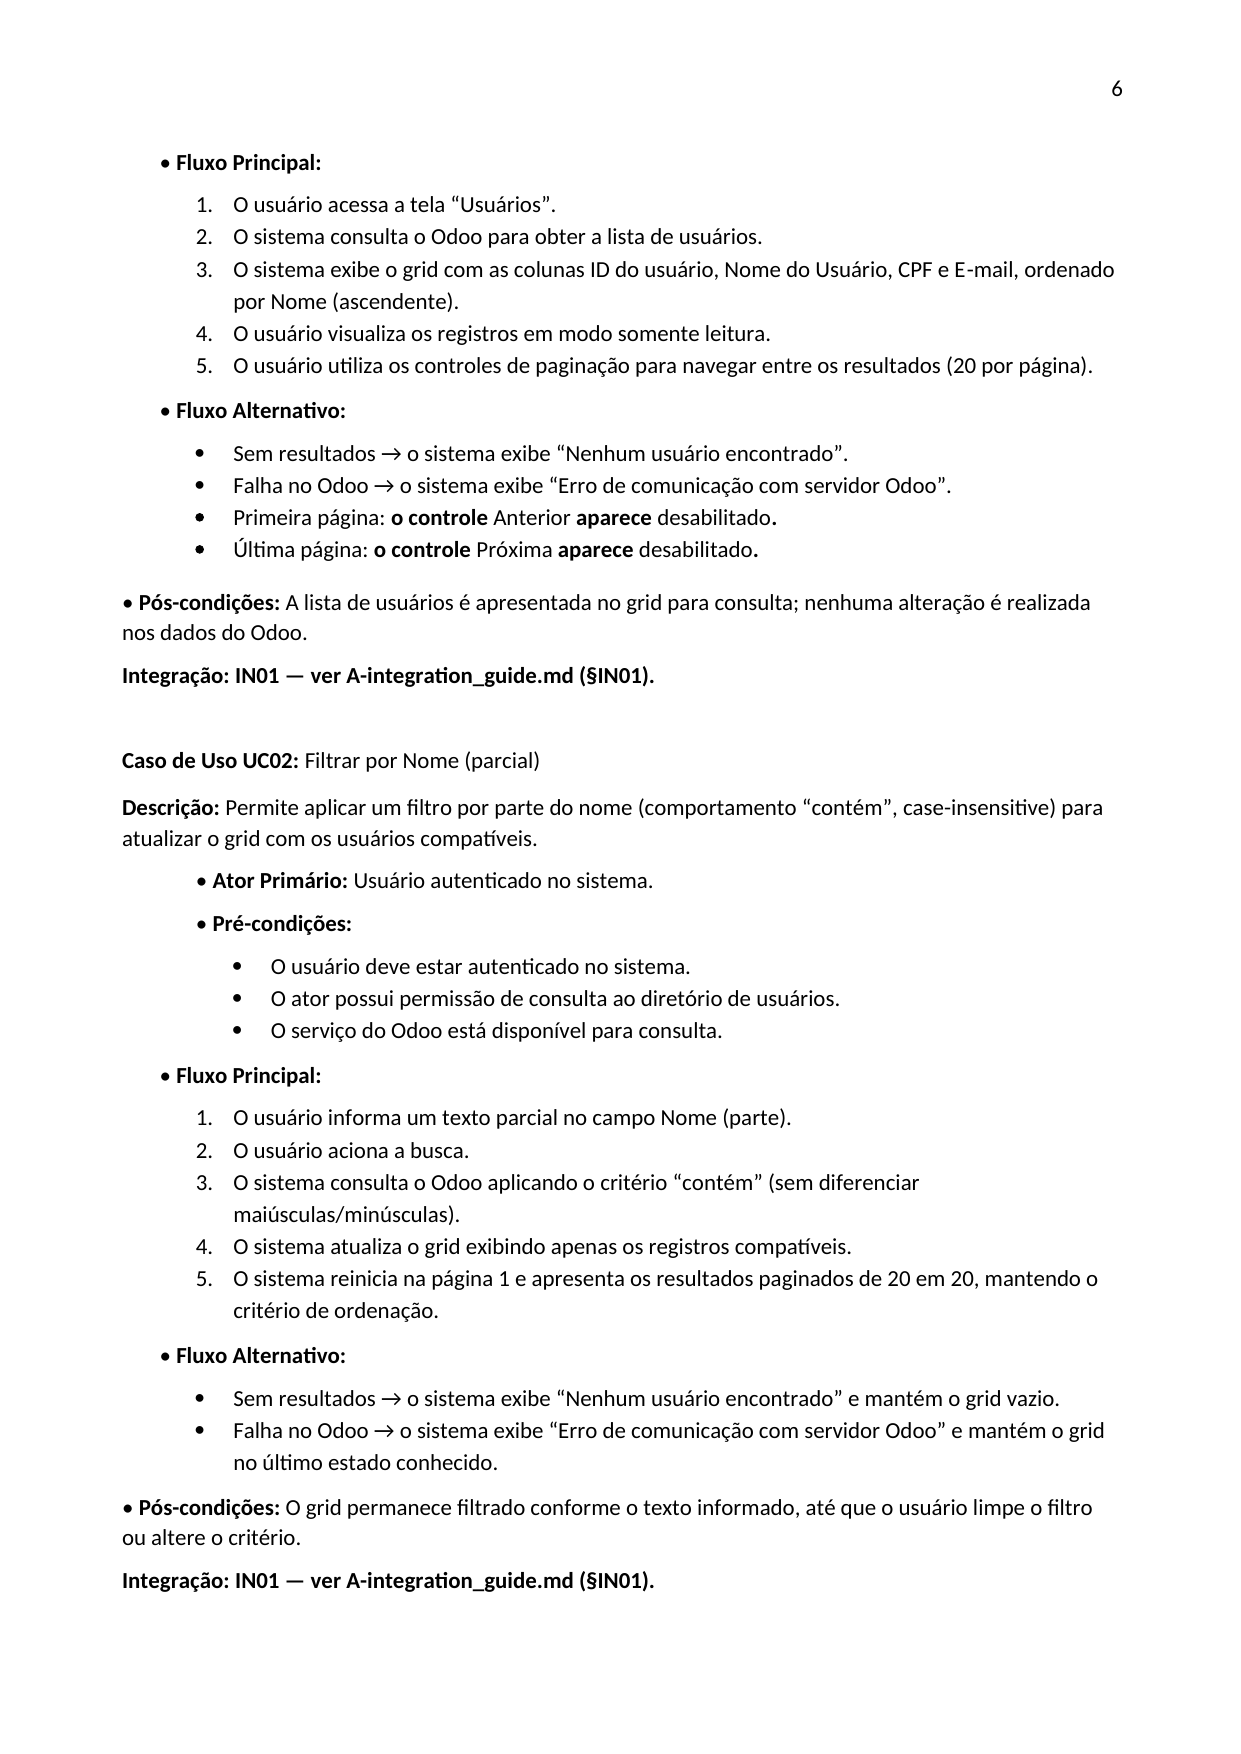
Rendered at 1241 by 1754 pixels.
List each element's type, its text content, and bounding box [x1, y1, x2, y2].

list O sistema atualiza o grid exibindo apenas os registros compatíveis. [196, 1232, 1122, 1260]
text • Fluxo Principal: [159, 148, 1122, 176]
text Integração: IN01 — ver A-integration_guide.md (§IN01). [122, 1566, 1122, 1594]
list O usuário visualiza os registros em modo somente leitura. [196, 319, 1122, 347]
text • Pós-condições: A lista de usuários é apresentada no grid para consulta; nenhuma alteração é realizada nos dados do Odoo. [122, 588, 1122, 646]
list O usuário deve estar autenticado no sistema. [233, 952, 1122, 980]
list Última página: o controle Próxima aparece desabilitado. [196, 535, 1122, 563]
list Falha no Odoo → o sistema exibe “Erro de comunicação com servidor Odoo”. [196, 471, 1122, 499]
text • Fluxo Alternativo: [159, 396, 1122, 424]
text • Pós-condições: O grid permanece filtrado conforme o texto informado, até que o usuário limpe o filtro ou altere o critério. [122, 1493, 1122, 1551]
text Integração: IN01 — ver A-integration_guide.md (§IN01). [122, 661, 1122, 689]
list Falha no Odoo → o sistema exibe “Erro de comunicação com servidor Odoo” e mantém o grid no último estado conhecido. [196, 1416, 1122, 1476]
list O sistema reinicia na página 1 e apresenta os resultados paginados de 20 em 20, mantendo o critério de ordenação. [196, 1264, 1122, 1325]
text • Fluxo Principal: [159, 1061, 1122, 1089]
list O sistema consulta o Odoo aplicando o critério “contém” (sem diferenciar maiúsculas/minúsculas). [196, 1168, 1122, 1228]
subtitle Caso de Uso UC02: Filtrar por Nome (parcial) [122, 747, 1122, 774]
list O sistema consulta o Odoo para obter a lista de usuários. [196, 222, 1122, 251]
list O usuário acessa a tela “Usuários”. [196, 190, 1122, 218]
list O sistema exibe o grid com as colunas ID do usuário, Nome do Usuário, CPF e E‑mail, ordenado por Nome (ascendente). [196, 255, 1122, 315]
text • Fluxo Alternativo: [159, 1341, 1122, 1369]
list O usuário utiliza os controles de paginação para navegar entre os resultados (20 por página). [196, 351, 1122, 379]
text • Ator Primário: Usuário autenticado no sistema. [196, 866, 1122, 894]
list O ator possui permissão de consulta ao diretório de usuários. [233, 984, 1122, 1012]
list Sem resultados → o sistema exibe “Nenhum usuário encontrado” e mantém o grid vazio. [196, 1384, 1122, 1412]
text • Pré-condições: [196, 909, 1122, 937]
list Sem resultados → o sistema exibe “Nenhum usuário encontrado”. [196, 439, 1122, 467]
list O serviço do Odoo está disponível para consulta. [233, 1016, 1122, 1044]
text Descrição: Permite aplicar um filtro por parte do nome (comportamento “contém”, case-insensitive) para atualizar o grid com os usuários compatíveis. [122, 793, 1122, 852]
list O usuário informa um texto parcial no campo Nome (parte). [196, 1103, 1122, 1132]
list Primeira página: o controle Anterior aparece desabilitado. [196, 503, 1122, 531]
list O usuário aciona a busca. [196, 1136, 1122, 1164]
